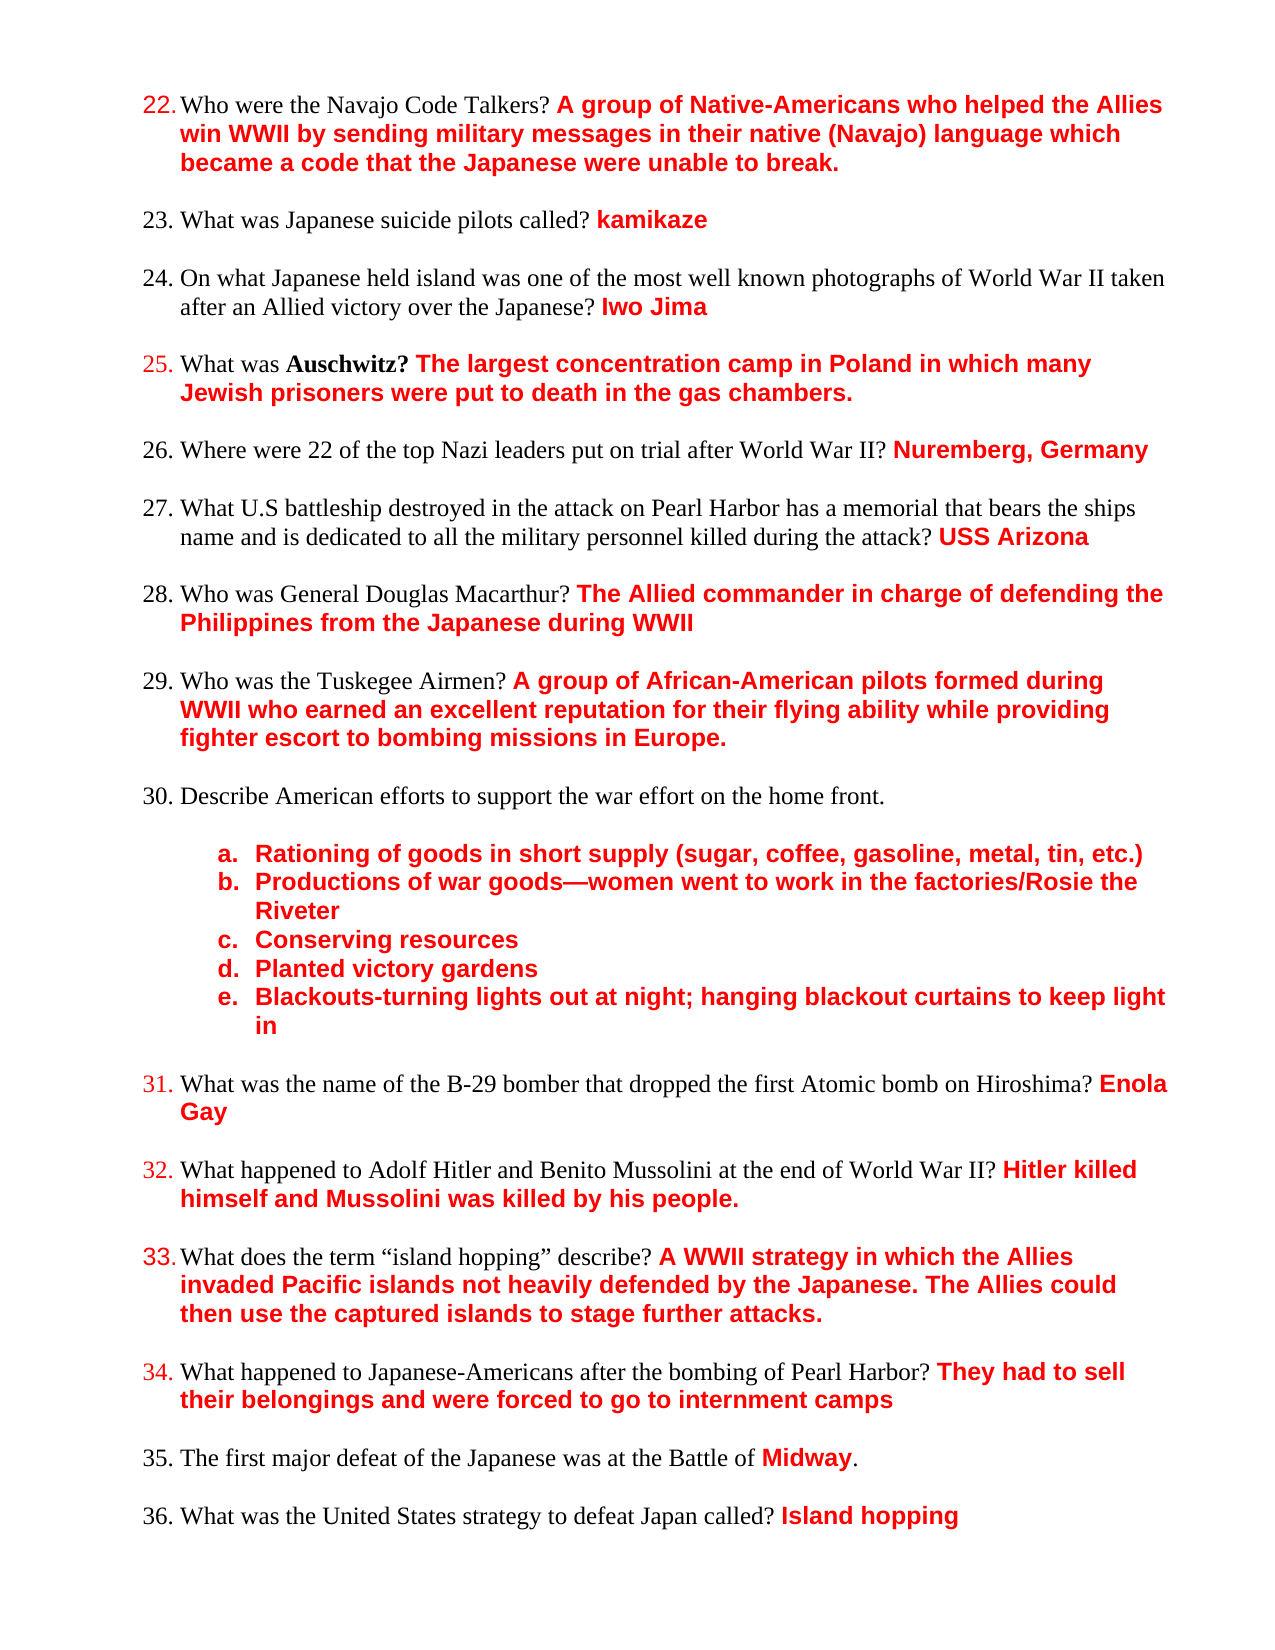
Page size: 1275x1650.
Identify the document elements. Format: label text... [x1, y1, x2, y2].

list Productions of war goods—women went to work in the factories/Rosie the Riveter [217, 867, 1170, 925]
list Rationing of goods in short supply (sugar, coffee, gasoline, metal, tin, etc.) [217, 838, 1170, 867]
list What happened to Japanese-Americans after the bombing of ? They had to sell their belongings and were forced to go to internment camps [142, 1357, 1170, 1414]
list What was the name of the B-29 bomber that dropped the first Atomic bomb on ? Enola Gay [142, 1068, 1170, 1126]
list What was ? The largest concentration camp in Poland in which many Jewish prisoners were put to death in the gas chambers. [142, 349, 1170, 407]
list Who was General Douglas Macarthur? The Allied commander in charge of defending the Philippines from the Japanese during WWII [142, 579, 1170, 637]
list On what Japanese held island was one of the most well known photographs of World War II taken after an Allied victory over the Japanese? Iwo Jima [142, 263, 1170, 320]
list Planted victory gardens [217, 953, 1170, 982]
list What was the strategy to defeat called? Island hopping [142, 1501, 1170, 1529]
list What does the term “island hopping” describe? A WWII strategy in which the Allies invaded Pacific islands not heavily defended by the Japanese. The Allies could then use the captured islands to stage further attacks. [142, 1241, 1170, 1328]
list What happened to Adolf Hitler and Benito Mussolini at the end of World War II? Hitler killed himself and Mussolini was killed by his people. [142, 1155, 1170, 1213]
list Blackouts-turning lights out at night; hanging blackout curtains to keep light in [217, 982, 1170, 1040]
list What U.S battleship destroyed in the attack on has a memorial that bears the ships name and is dedicated to all the military personnel killed during the attack? USS Arizona [142, 493, 1170, 551]
list Conserving resources [217, 925, 1170, 953]
list Where were 22 of the top Nazi leaders put on trial after World War II? Nuremberg, Germany [142, 435, 1170, 464]
list Who were the Navajo Code Talkers? A group of Native-Americans who helped the Allies win WWII by sending military messages in their native (Navajo) language which became a code that the Japanese were unable to break. [142, 90, 1170, 176]
list Describe American efforts to support the war effort on the home front. [142, 781, 1170, 810]
list What was Japanese suicide pilots called? kamikaze [142, 205, 1170, 234]
list Who was the Tuskegee Airmen? A group of African-American pilots formed during WWII who earned an excellent reputation for their flying ability while providing fighter escort to bombing missions in Europe. [142, 666, 1170, 752]
list The first major defeat of the Japanese was at the of Midway. [142, 1443, 1170, 1472]
